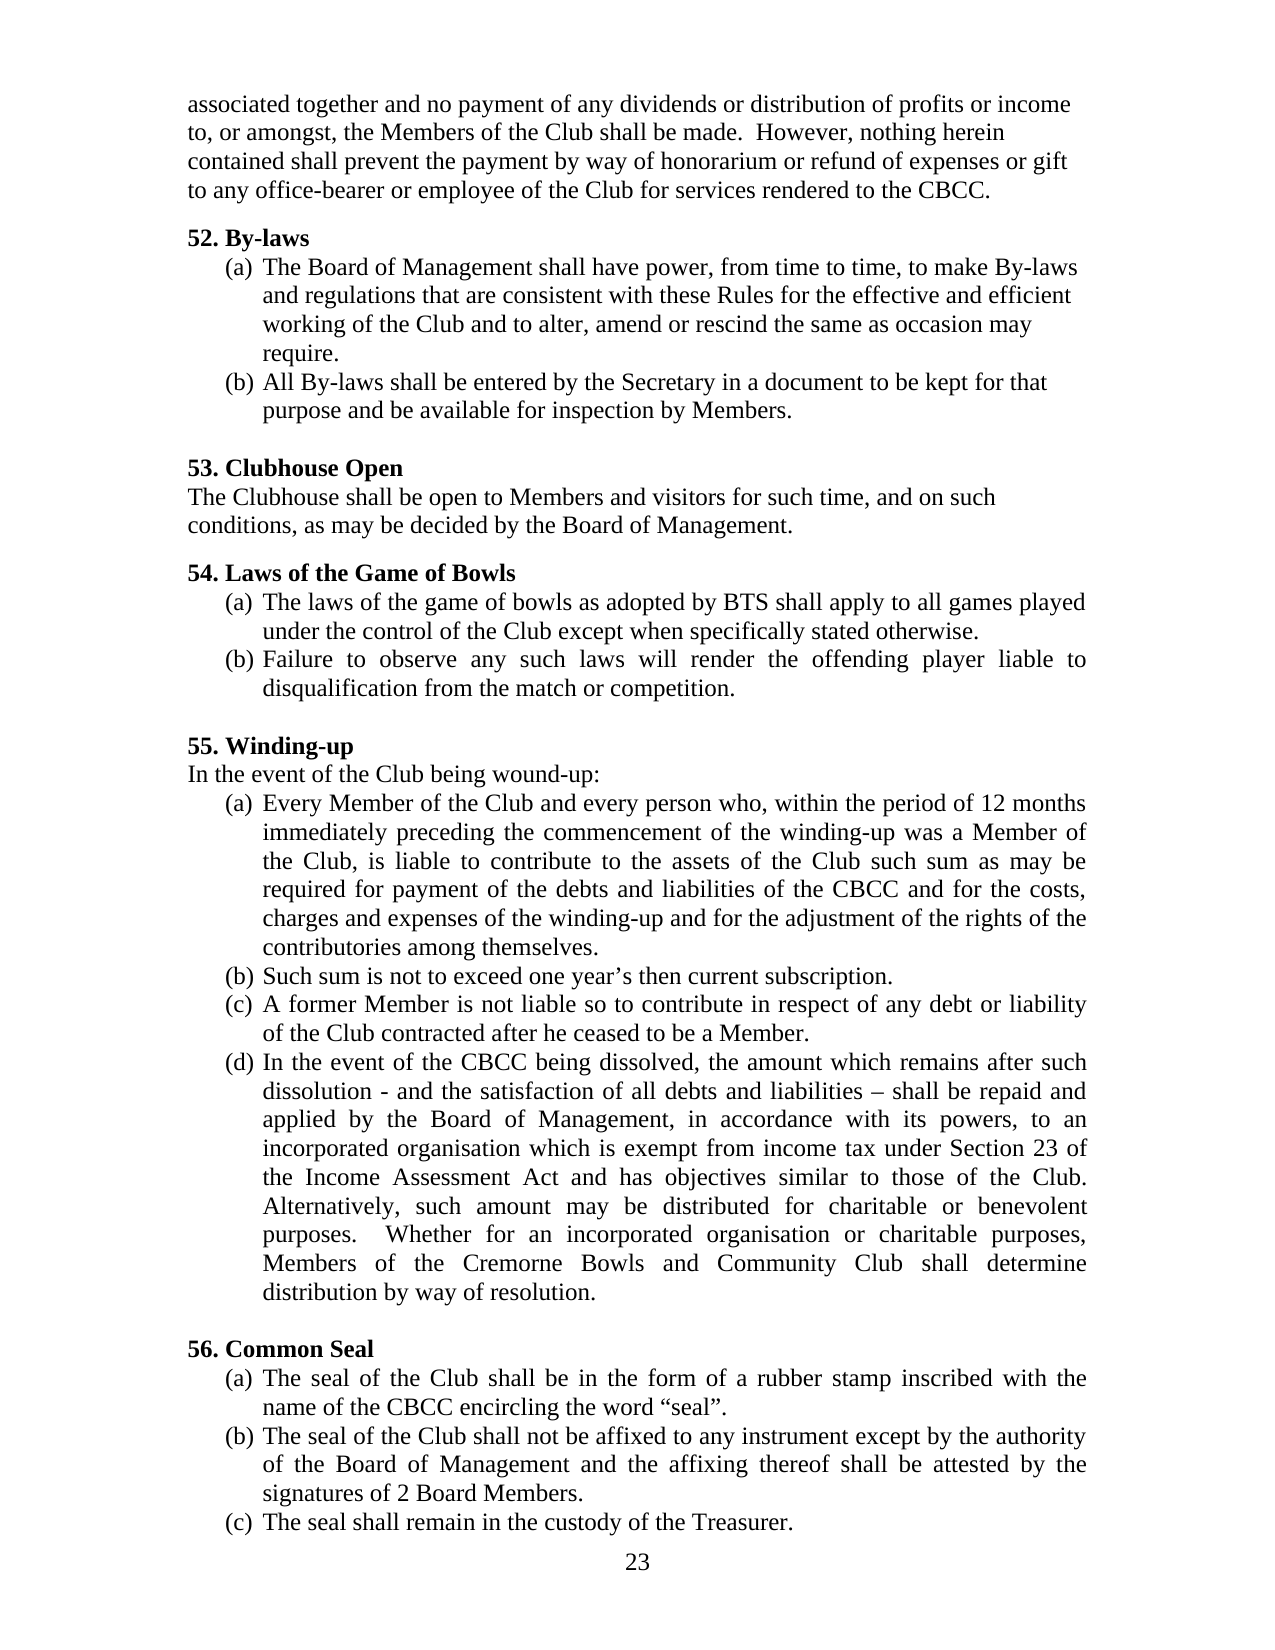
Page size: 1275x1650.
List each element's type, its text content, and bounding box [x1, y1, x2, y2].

text 55. Winding-up [187, 731, 1088, 759]
list The laws of the game of bowls as adopted by BTS shall apply to all games played under the control of the Club except when specifically stated otherwise. [225, 587, 1088, 644]
text The Clubhouse shall be open to Members and visitors for such time, and on such conditions, as may be decided by the Board of Management. [187, 482, 1088, 539]
list All By-laws shall be entered by the Secretary in a document to be kept for that purpose and be available for inspection by Members. [225, 367, 1088, 424]
list Every Member of the Club and every person who, within the period of 12 months immediately preceding the commencement of the winding-up was a Member of the Club, is liable to contribute to the assets of the Club such sum as may be required for payment of the debts and liabilities of the CBCC and for the costs, charges and expenses of the winding-up and for the adjustment of the rights of the contributories among themselves. [225, 788, 1088, 961]
list Failure to observe any such laws will render the offending player liable to disqualification from the match or competition. [225, 644, 1088, 702]
list The seal of the Club shall not be affixed to any instrument except by the authority of the Board of Management and the affixing thereof shall be attested by the signatures of 2 Board Members. [225, 1421, 1088, 1507]
list The seal of the Club shall be in the form of a rubber stamp inscribed with the name of the CBCC encircling the word “seal”. [225, 1363, 1088, 1421]
text 56. Common Seal [187, 1334, 1088, 1363]
list In the event of the CBCC being dissolved, the amount which remains after such dissolution - and the satisfaction of all debts and liabilities – shall be repaid and applied by the Board of Management, in accordance with its powers, to an incorporated organisation which is exempt from income tax under Section 23 of the Income Assessment Act and has objectives similar to those of the Club. Alternatively, such amount may be distributed for charitable or benevolent purposes. Whether for an incorporated organisation or charitable purposes, Members of the Cremorne Bowls and Community Club shall determine distribution by way of resolution. [225, 1047, 1088, 1306]
list A former Member is not liable so to contribute in respect of any debt or liability of the Club contracted after he ceased to be a Member. [225, 989, 1088, 1047]
list The seal shall remain in the custody of the Treasurer. [225, 1507, 1088, 1536]
text In the event of the Club being wound-up: [187, 759, 1088, 788]
text 53. Clubhouse Open [187, 453, 1088, 482]
list The Board of Management shall have power, from time to time, to make By-laws and regulations that are consistent with these Rules for the effective and efficient working of the Club and to alter, amend or rescind the same as occasion may require. [225, 252, 1088, 367]
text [187, 89, 1088, 204]
text 52. By-laws [187, 223, 1088, 252]
list Such sum is not to exceed one year’s then current subscription. [225, 961, 1088, 989]
text 54. Laws of the Game of Bowls [187, 558, 1088, 587]
